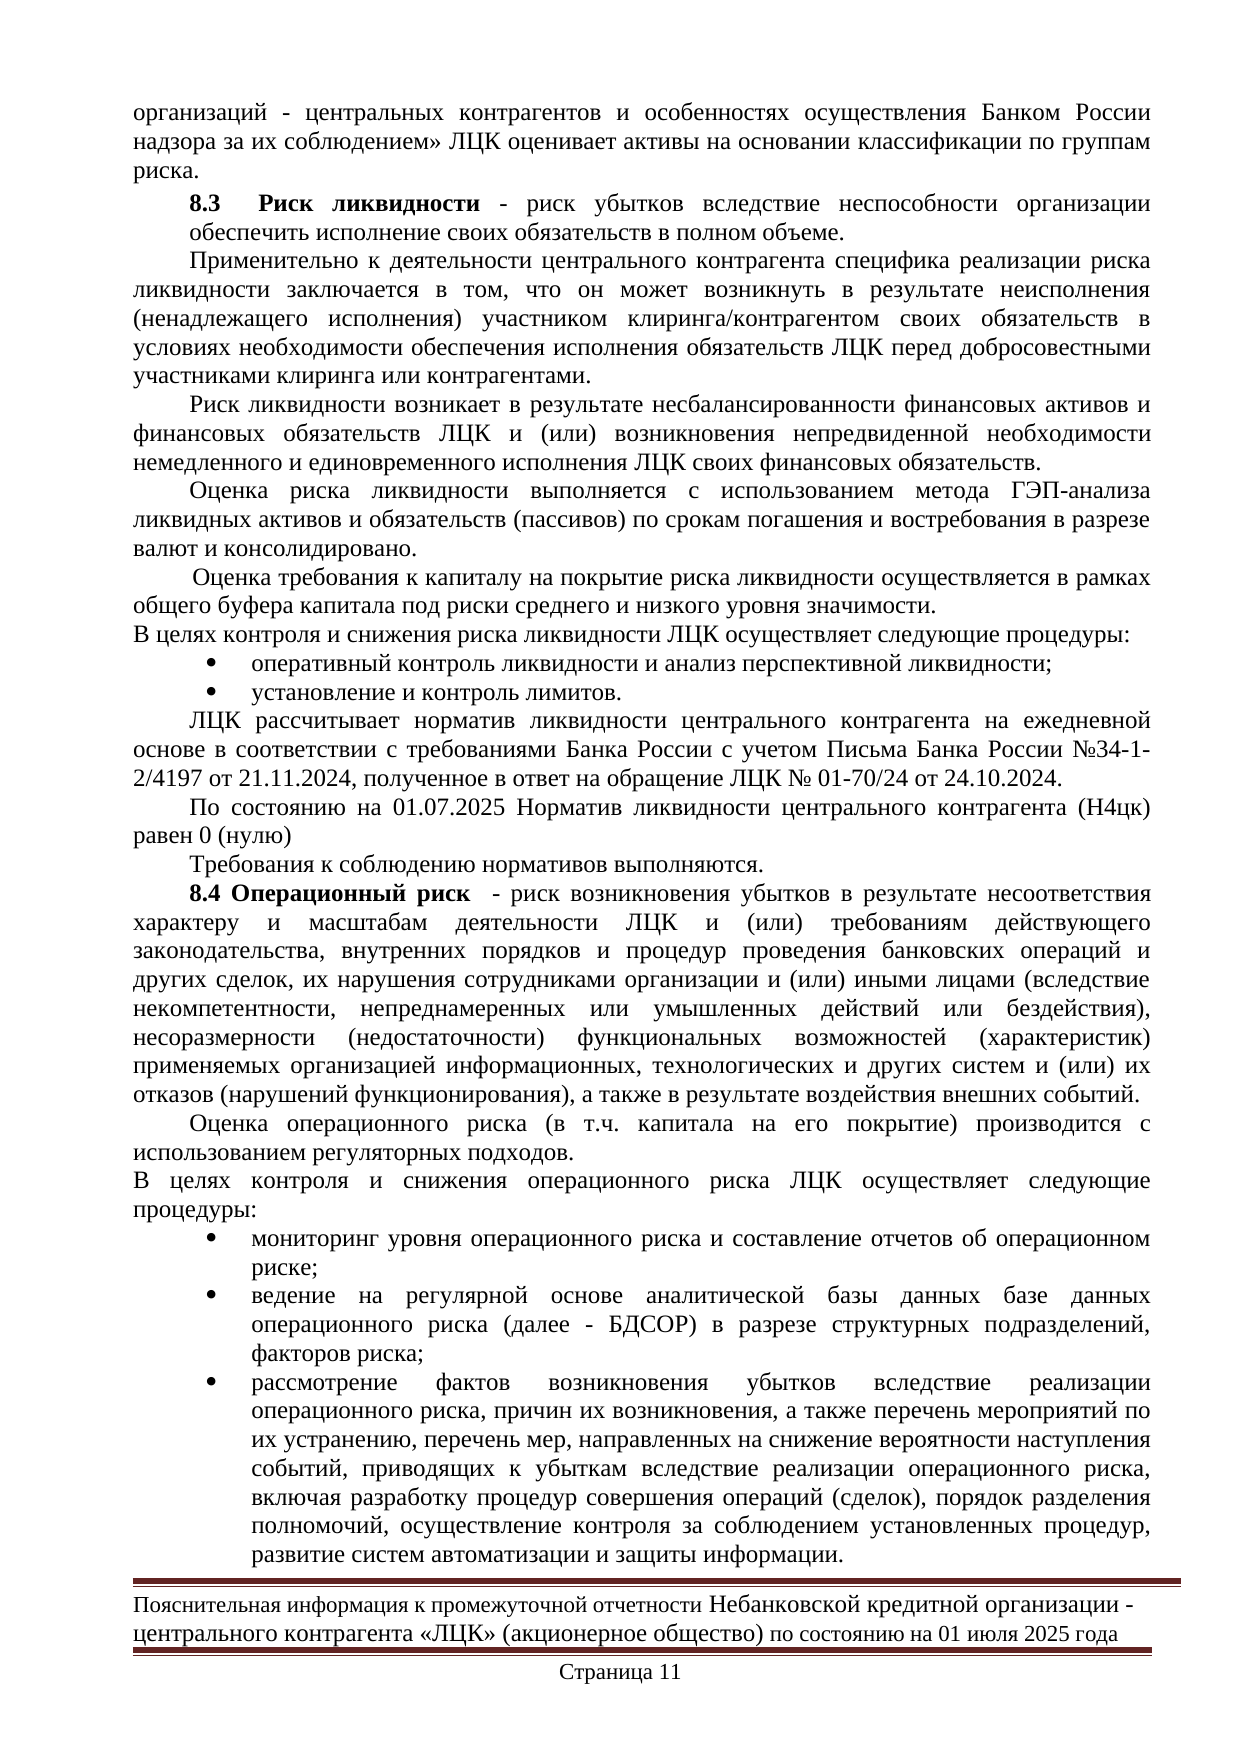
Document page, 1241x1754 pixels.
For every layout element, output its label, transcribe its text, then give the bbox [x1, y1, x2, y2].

list мониторинг уровня операционного риска и составление отчетов об операционном риске; [207, 1223, 1152, 1280]
subtitle 8.3 Риск ликвидности - риск убытков вследствие неспособности организации обеспечить исполнение своих обязательств в полном объеме. [189, 188, 1152, 245]
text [133, 97, 1152, 184]
list оперативный контроль ликвидности и анализ перспективной ликвидности; [207, 648, 1152, 677]
text Оценка требования к капиталу на покрытие риска ликвидности осуществляется в рамках общего буфера капитала под риски среднего и низкого уровня значимости. [133, 562, 1152, 619]
list ведение на регулярной основе аналитической базы данных базе данных операционного риска (далее - БДСОР) в разрезе структурных подразделений, факторов риска; [207, 1280, 1152, 1367]
text Риск ликвидности возникает в результате несбалансированности финансовых активов и финансовых обязательств ЛЦК и (или) возникновения непредвиденной необходимости немедленного и единовременного исполнения ЛЦК своих финансовых обязательств. [133, 389, 1152, 475]
text Оценка операционного риска (в т.ч. капитала на его покрытие) производится с использованием регуляторных подходов. [133, 1108, 1152, 1165]
list рассмотрение фактов возникновения убытков вследствие реализации операционного риска, причин их возникновения, а также перечень мероприятий по их устранению, перечень мер, направленных на снижение вероятности наступления событий, приводящих к убыткам вследствие реализации операционного риска, включая разработку процедур совершения операций (сделок), порядок разделения полномочий, осуществление контроля за соблюдением установленных процедур, развитие систем автоматизации и защиты информации. [207, 1367, 1152, 1568]
text По состоянию на 01.07.2025 Норматив ликвидности центрального контрагента (Н4цк) равен 0 (нулю) [133, 792, 1152, 849]
text В целях контроля и снижения операционного риска ЛЦК осуществляет следующие процедуры: [133, 1165, 1152, 1223]
text В целях контроля и снижения риска ликвидности ЛЦК осуществляет следующие процедуры: [133, 619, 1152, 648]
text 8.4 Операционный риск - риск возникновения убытков в результате несоответствия характеру и масштабам деятельности ЛЦК и (или) требованиям действующего законодательства, внутренних порядков и процедур проведения банковских операций и других сделок, их нарушения сотрудниками организации и (или) иными лицами (вследствие некомпетентности, непреднамеренных или умышленных действий или бездействия), несоразмерности (недостаточности) функциональных возможностей (характеристик) применяемых организацией информационных, технологических и других систем и (или) их отказов (нарушений функционирования), а также в результате воздействия внешних событий. [133, 878, 1152, 1108]
text Применительно к деятельности центрального контрагента специфика реализации риска ликвидности заключается в том, что он может возникнуть в результате неисполнения (ненадлежащего исполнения) участником клиринга/контрагентом своих обязательств в условиях необходимости обеспечения исполнения обязательств ЛЦК перед добросовестными участниками клиринга или контрагентами. [133, 245, 1152, 389]
text Требования к соблюдению нормативов выполняются. [133, 849, 1152, 878]
text ЛЦК рассчитывает норматив ликвидности центрального контрагента на ежедневной основе в соответствии с требованиями Банка России с учетом Письма Банка России №34-1-2/4197 от 21.11.2024, полученное в ответ на обращение ЛЦК № 01-70/24 от 24.10.2024. [133, 705, 1152, 792]
text Оценка риска ликвидности выполняется с использованием метода ГЭП-анализа ликвидных активов и обязательств (пассивов) по срокам погашения и востребования в разрезе валют и консолидировано. [133, 475, 1152, 562]
list установление и контроль лимитов. [207, 677, 1152, 705]
